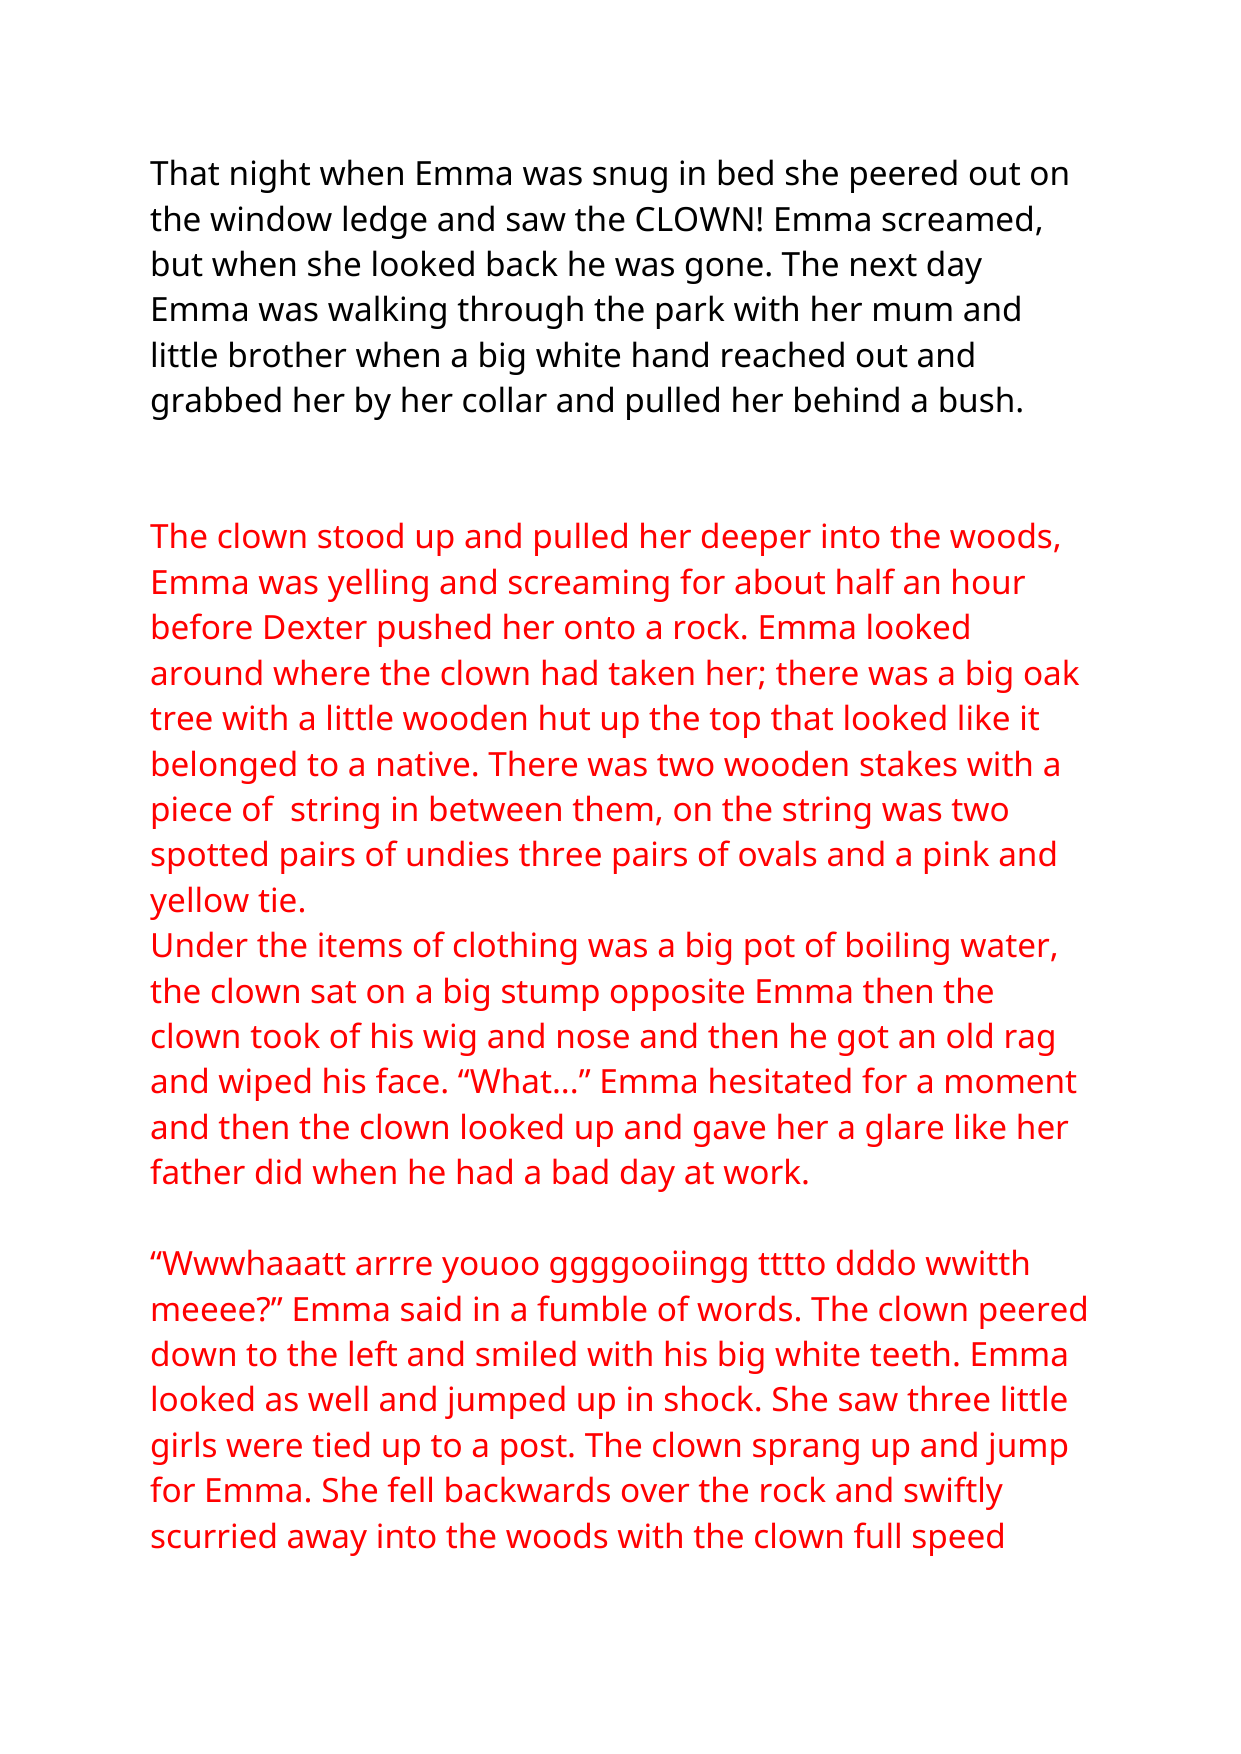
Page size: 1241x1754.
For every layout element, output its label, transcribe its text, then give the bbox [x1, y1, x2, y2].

text That night when Emma was snug in bed she peered out on the window ledge and saw the CLOWN! Emma screamed, but when she looked back he was gone. The next day Emma was walking through the park with her mum and little brother when a big white hand reached out and grabbed her by her collar and pulled her behind a bush. [150, 150, 1090, 422]
text Under the items of clothing was a big pot of boiling water, the clown sat on a big stump opposite Emma then the clown took of his wig and nose and then he got an old rag and wiped his face. “What...” Emma hesitated for a moment and then the clown looked up and gave her a glare like her father did when he had a bad day at work. [150, 922, 1090, 1194]
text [150, 1240, 1090, 1558]
text The clown stood up and pulled her deeper into the woods, Emma was yelling and screaming for about half an hour before Dexter pushed her onto a rock. Emma looked around where the clown had taken her; there was a big oak tree with a little wooden hut up the top that looked like it belonged to a native. There was two wooden stakes with a piece of string in between them, on the string was two spotted pairs of undies three pairs of ovals and a pink and yellow tie. [150, 513, 1090, 922]
